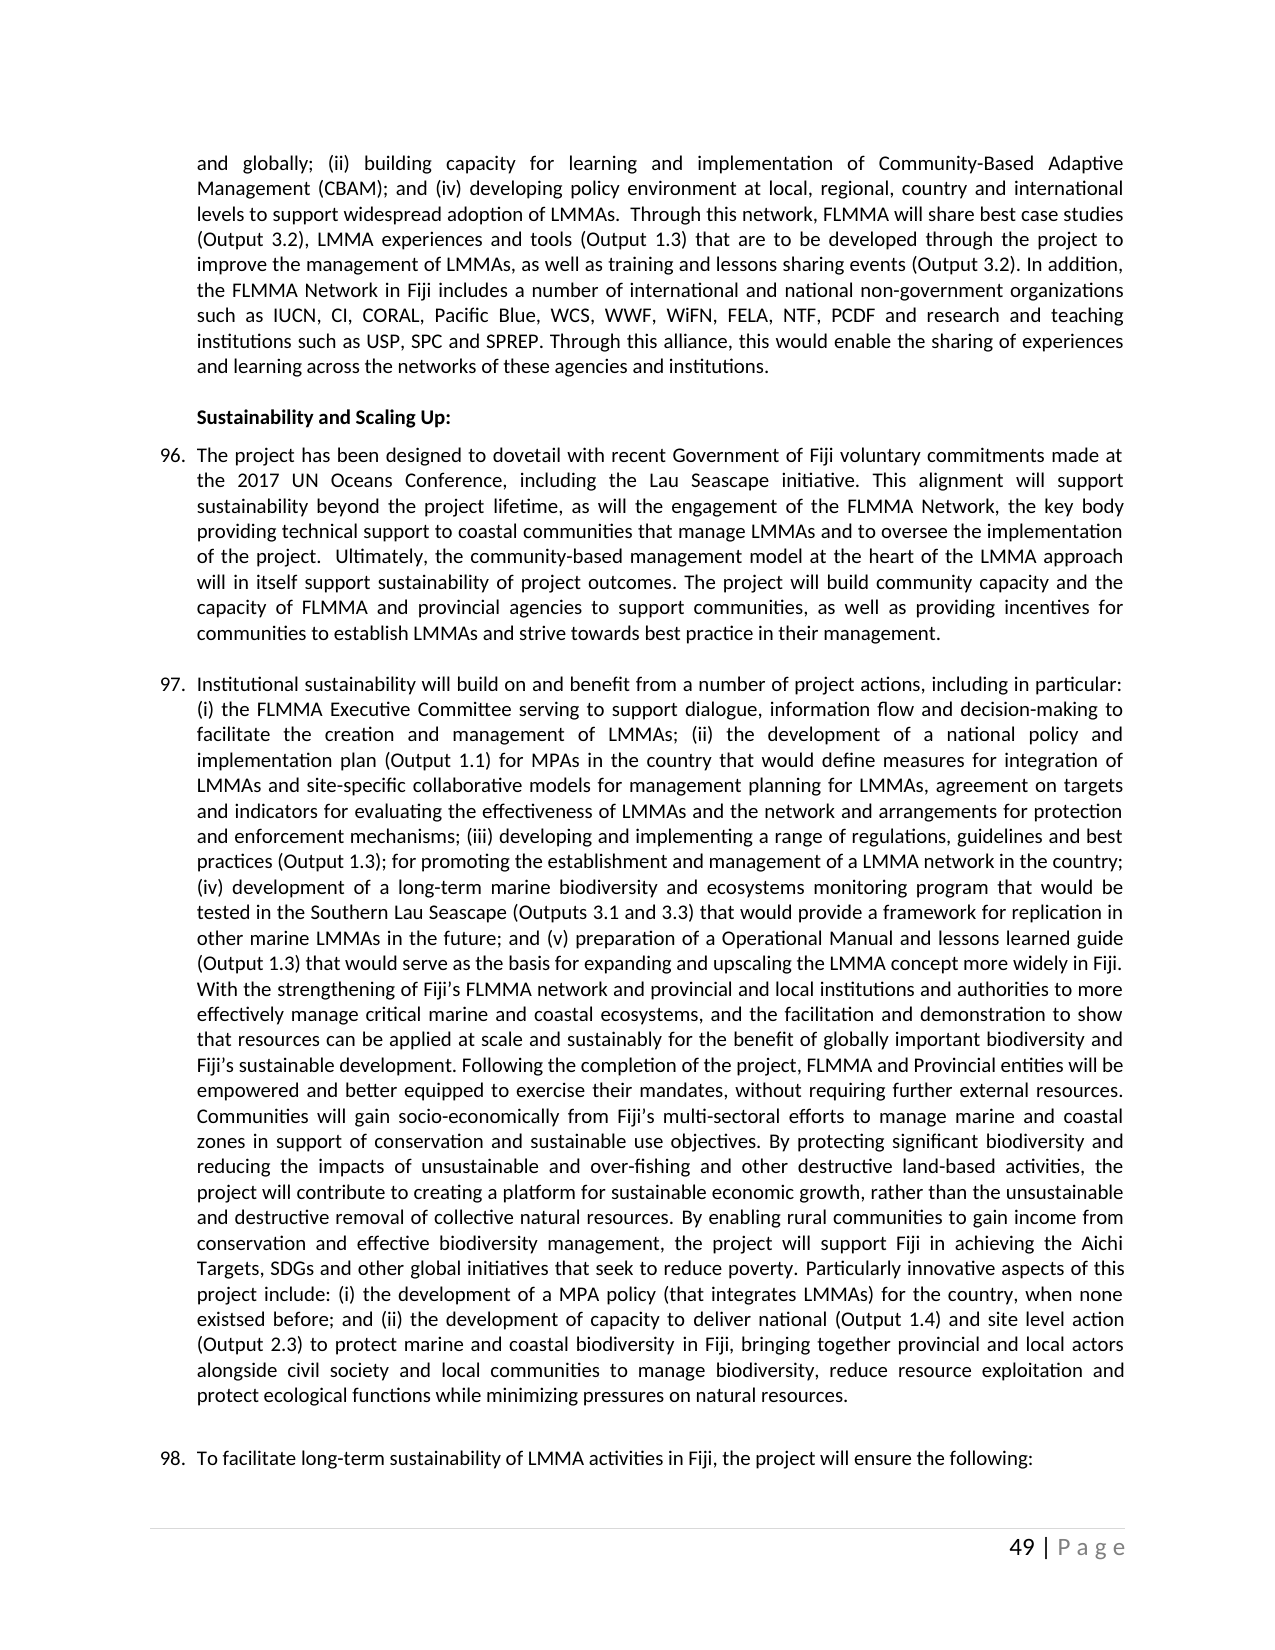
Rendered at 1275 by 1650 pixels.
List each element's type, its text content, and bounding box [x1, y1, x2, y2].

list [159, 150, 1125, 379]
text Sustainability and Scaling Up: [150, 404, 1125, 429]
list Institutional sustainability will build on and benefit from a number of project actions, including in particular: (i) the FLMMA Executive Committee serving to support dialogue, information flow and decision-making to facilitate the creation and management of LMMAs; (ii) the development of a national policy and implementation plan (Output 1.1) for MPAs in the country that would define measures for integration of LMMAs and site-specific collaborative models for management planning for LMMAs, agreement on targets and indicators for evaluating the effectiveness of LMMAs and the network and arrangements for protection and enforcement mechanisms; (iii) developing and implementing a range of regulations, guidelines and best practices (Output 1.3); for promoting the establishment and management of a LMMA network in the country; (iv) development of a long-term marine biodiversity and ecosystems monitoring program that would be tested in the Southern Lau Seascape (Outputs 3.1 and 3.3) that would provide a framework for replication in other marine LMMAs in the future; and (v) preparation of a Operational Manual and lessons learned guide (Output 1.3) that would serve as the basis for expanding and upscaling the LMMA concept more widely in Fiji. With the strengthening of Fiji’s FLMMA network and provincial and local institutions and authorities to more effectively manage critical marine and coastal ecosystems, and the facilitation and demonstration to show that resources can be applied at scale and sustainably for the benefit of globally important biodiversity and Fiji’s sustainable development. Following the completion of the project, FLMMA and Provincial entities will be empowered and better equipped to exercise their mandates, without requiring further external resources. Communities will gain socio-economically from Fiji’s multi-sectoral efforts to manage marine and coastal zones in support of conservation and sustainable use objectives. By protecting significant biodiversity and reducing the impacts of unsustainable and over-fishing and other destructive land-based activities, the project will contribute to creating a platform for sustainable economic growth, rather than the unsustainable and destructive removal of collective natural resources. By enabling rural communities to gain income from conservation and effective biodiversity management, the project will support Fiji in achieving the Aichi Targets, SDGs and other global initiatives that seek to reduce poverty. Particularly innovative aspects of this project include: (i) the development of a MPA policy (that integrates LMMAs) for the country, when none existsed before; and (ii) the development of capacity to deliver national (Output 1.4) and site level action (Output 2.3) to protect marine and coastal biodiversity in Fiji, bringing together provincial and local actors alongside civil society and local communities to manage biodiversity, reduce resource exploitation and protect ecological functions while minimizing pressures on natural resources. [159, 671, 1125, 1408]
list The project has been designed to dovetail with recent Government of Fiji voluntary commitments made at the 2017 UN Oceans Conference, including the Lau Seascape initiative. This alignment will support sustainability beyond the project lifetime, as will the engagement of the FLMMA Network, the key body providing technical support to coastal communities that manage LMMAs and to oversee the implementation of the project. Ultimately, the community-based management model at the heart of the LMMA approach will in itself support sustainability of project outcomes. The project will build community capacity and the capacity of FLMMA and provincial agencies to support communities, as well as providing incentives for communities to establish LMMAs and strive towards best practice in their management. [159, 442, 1125, 645]
list To facilitate long-term sustainability of LMMA activities in Fiji, the project will ensure the following: [159, 1445, 1125, 1470]
